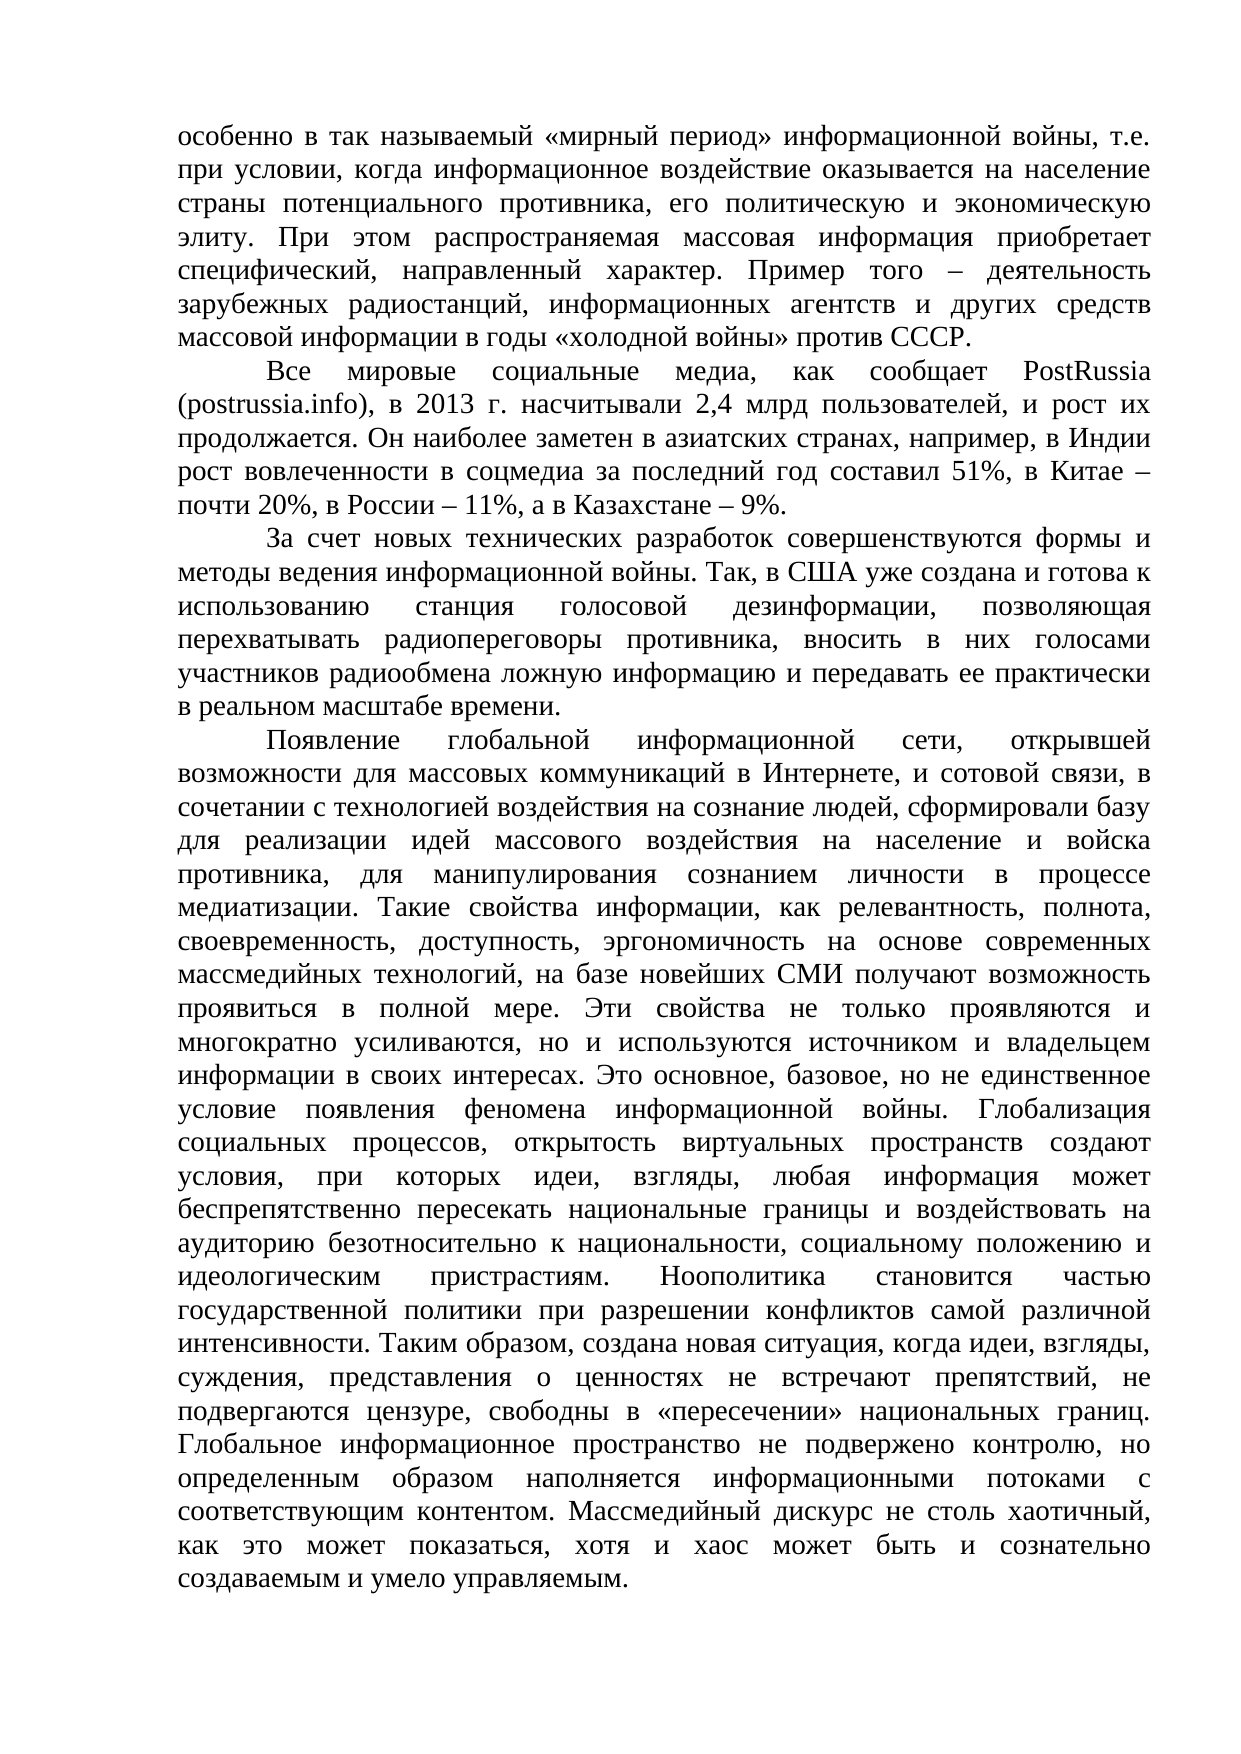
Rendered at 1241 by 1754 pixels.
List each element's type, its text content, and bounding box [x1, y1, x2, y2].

text Появление глобальной информационной сети, открывшей возможности для массовых коммуникаций в Интернете, и сотовой связи, в сочетании с технологией воздействия на сознание людей, сформировали базу для реализации идей массового воздействия на население и войска противника, для манипулирования сознанием личности в процессе медиатизации. Такие свойства информации, как релевантность, полнота, своевременность, доступность, эргономичность на основе современных массмедийных технологий, на базе новейших СМИ получают возможность проявиться в полной мере. Эти свойства не только проявляются и многократно усиливаются, но и используются источником и владельцем информации в своих интересах. Это основное, базовое, но не единственное условие появления феномена информационной войны. Глобализация социальных процессов, открытость виртуальных пространств создают условия, при которых идеи, взгляды, любая информация может беспрепятственно пересекать национальные границы и воздействовать на аудиторию безотносительно к национальности, социальному положению и идеологическим пристрастиям. Ноополитика становится частью государственной политики при разрешении конфликтов самой различной интенсивности. Таким образом, создана новая ситуация, когда идеи, взгляды, суждения, представления о ценностях не встречают препятствий, не подвергаются цензуре, свободны в «пересечении» национальных границ. Глобальное информационное пространство не подвержено контролю, но определенным образом наполняется информационными потоками с соответствующим контентом. Массмедийный дискурс не столь хаотичный, как это может показаться, хотя и хаос может быть и сознательно создаваемым и умело управляемым. [177, 722, 1152, 1594]
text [177, 118, 1152, 353]
text За счет новых технических разработок совершенствуются формы и методы ведения информационной войны. Так, в США уже создана и готова к использованию станция голосовой дезинформации, позволяющая перехватывать радиопереговоры противника, вносить в них голосами участников радиообмена ложную информацию и передавать ее практически в реальном масштабе времени. [177, 521, 1152, 722]
text Все мировые социальные медиа, как сообщает PostRussia (postrussia.info), в 2013 г. насчитывали 2,4 млрд пользователей, и рост их продолжается. Он наиболее заметен в азиатских странах, например, в Индии рост вовлеченности в соцмедиа за последний год составил 51%, в Китае – почти 20%, в России – 11%, а в Казахстане – 9%. [177, 353, 1152, 521]
